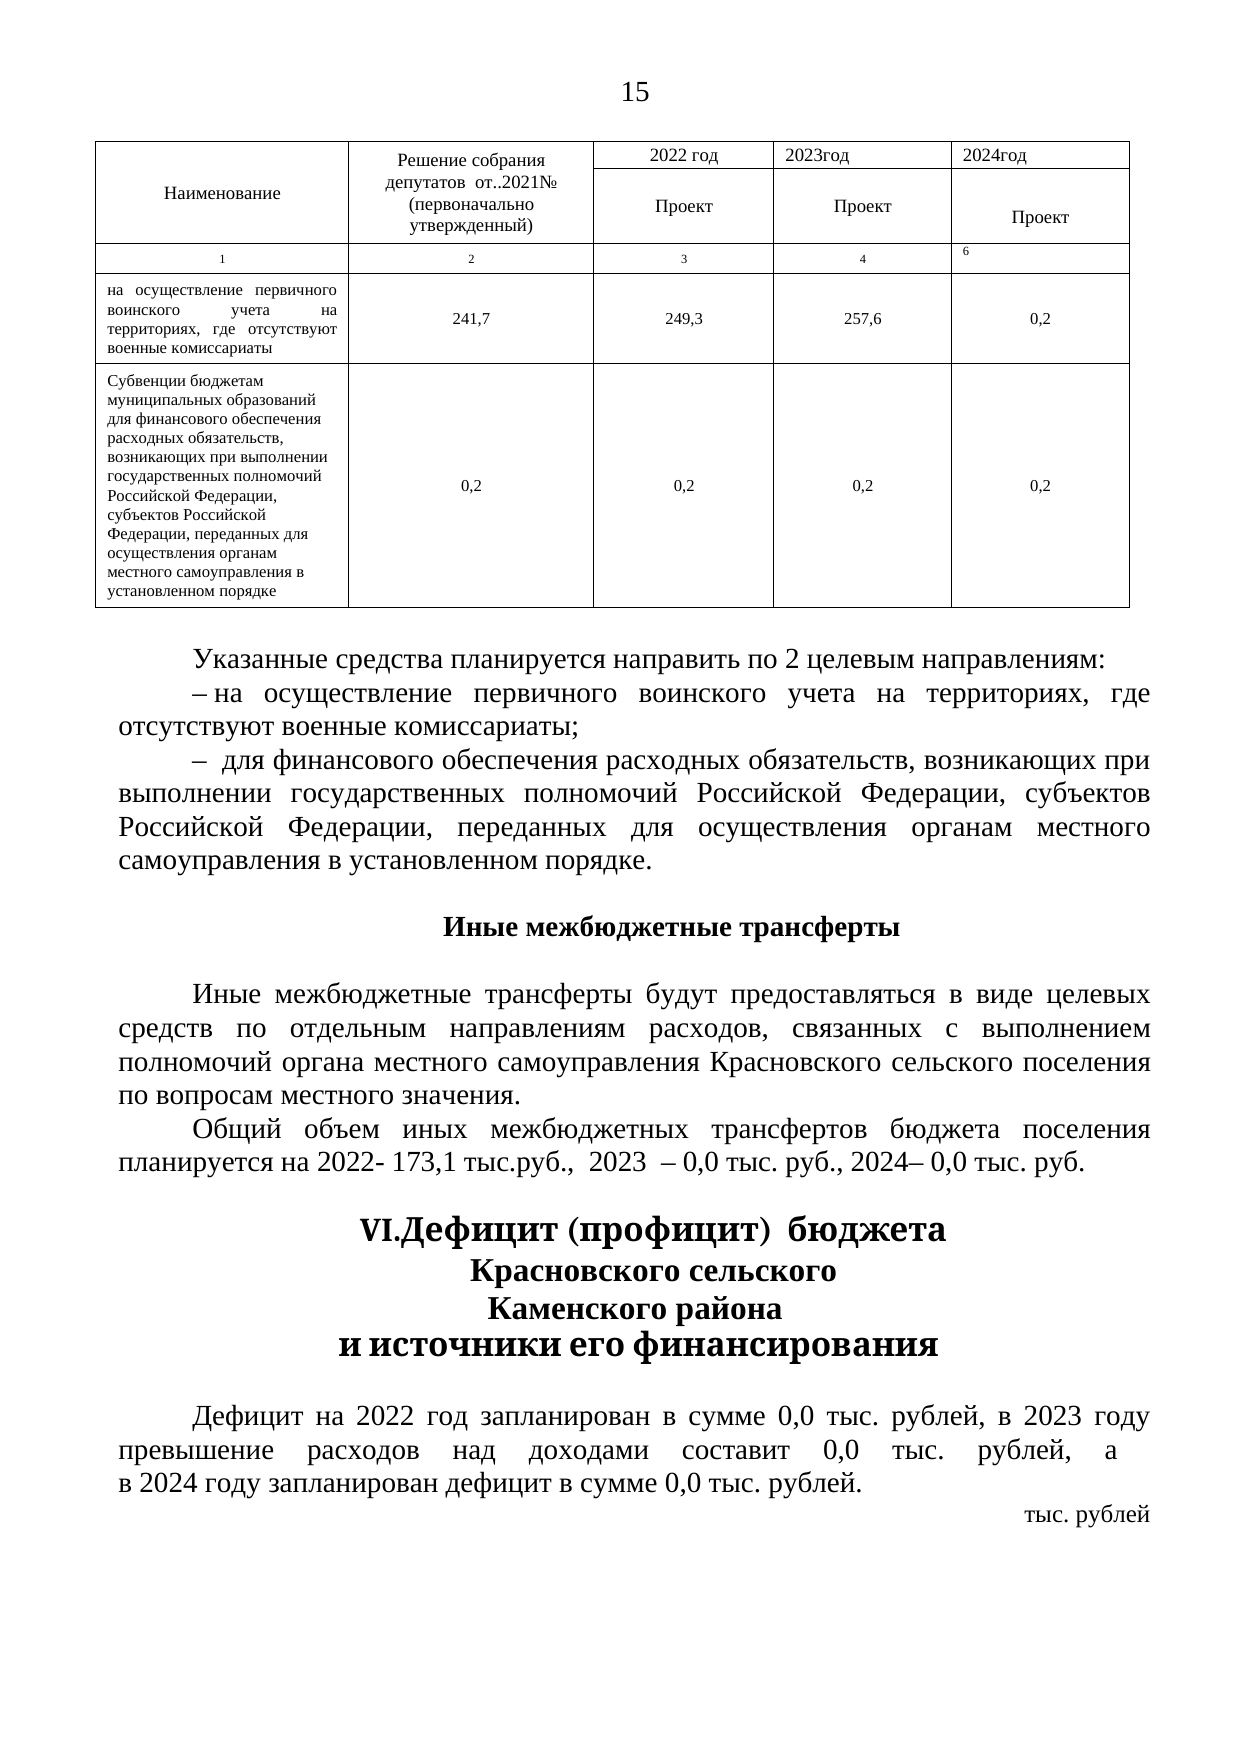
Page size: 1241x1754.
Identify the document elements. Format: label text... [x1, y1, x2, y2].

table_cell 0,2 [349, 364, 593, 607]
table_header Наименование [96, 142, 348, 243]
text Указанные средства планируется направить по 2 целевым направлениям: [118, 641, 1152, 675]
table_cell 0,2 [594, 364, 773, 607]
text VI.Дефицит (профицит) бюджета [156, 1211, 1152, 1250]
text Общий объем иных межбюджетных трансфертов бюджета поселения планируется на 2022- 173,1 тыс.руб., 2023 – 0,0 тыс. руб., 2024– 0,0 тыс. руб. [118, 1111, 1152, 1178]
table_cell 3 [594, 244, 773, 273]
text Дефицит на 2022 год запланирован в сумме 0,0 тыс. рублей, в 2023 году превышение расходов над доходами составит 0,0 тыс. рублей, а в 2024 году запланирован дефицит в сумме 0,0 тыс. рублей. [118, 1398, 1152, 1499]
table_cell Проект [774, 169, 951, 243]
table_cell 0,2 [774, 364, 951, 607]
table_cell 249,3 [594, 274, 773, 363]
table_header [349, 142, 593, 243]
table_cell 257,6 [774, 274, 951, 363]
text Каменского района [118, 1288, 1152, 1326]
table_cell 4 [774, 244, 951, 273]
text и источники его финансирования [118, 1326, 1152, 1365]
table_cell 0,2 [952, 364, 1129, 607]
table_header 2024год [952, 142, 1129, 168]
text – для финансового обеспечения расходных обязательств, возникающих при выполнении государственных полномочий Российской Федерации, субъектов Российской Федерации, переданных для осуществления органам местного самоуправления в установленном порядке. [118, 742, 1152, 876]
table_cell 241,7 [349, 274, 593, 363]
text Иные межбюджетные трансферты [118, 909, 1152, 943]
text – на осуществление первичного воинского учета на территориях, где отсутствуют военные комиссариаты; [118, 675, 1152, 742]
text Иные межбюджетные трансферты будут предоставляться в виде целевых средств по отдельным направлениям расходов, связанных с выполнением полномочий органа местного самоуправления Красновского сельского поселения по вопросам местного значения. [118, 977, 1152, 1111]
table_cell на осуществление первичного воинского учета на территориях, где отсутствуют военные комиссариаты [96, 274, 348, 363]
table_header 2023год [774, 142, 951, 168]
table_cell Проект [952, 169, 1129, 243]
table_cell 2 [349, 244, 593, 273]
table_cell 6 [952, 244, 1129, 273]
text Красновского сельского [156, 1250, 1152, 1288]
table_cell 1 [96, 244, 348, 273]
table_cell Субвенции бюджетам муниципальных образований для финансового обеспечения расходных обязательств, возникающих при выполнении государственных полномочий Российской Федерации, субъектов Российской Федерации, переданных для осуществления органам местного самоуправления в установленном порядке [96, 364, 348, 607]
table_cell 0,2 [952, 274, 1129, 363]
table_header 2022 год [594, 142, 773, 168]
text тыс. рублей [148, 1499, 1150, 1528]
table_cell Проект [594, 169, 773, 243]
